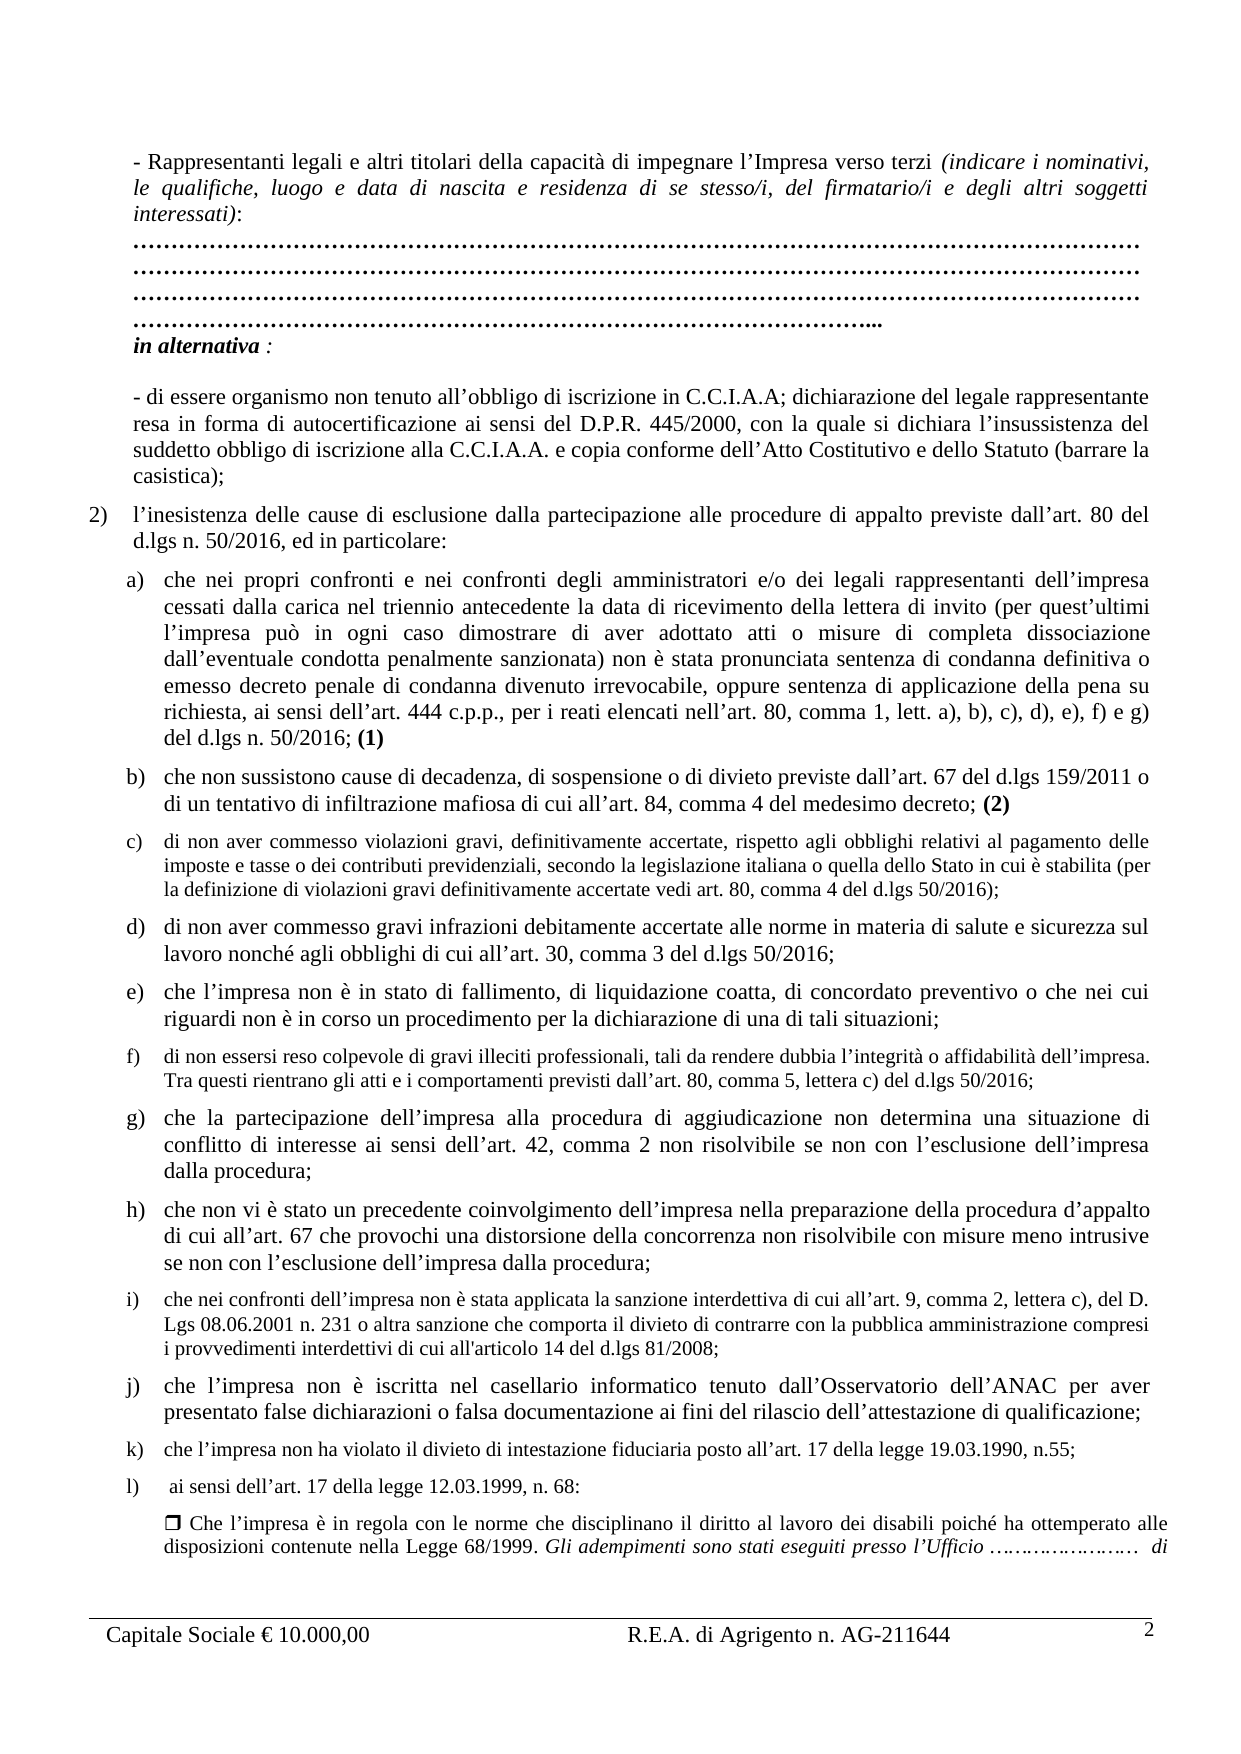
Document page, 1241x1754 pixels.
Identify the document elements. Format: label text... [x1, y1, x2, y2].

list che l’impresa non è in stato di fallimento, di liquidazione coatta, di concordato preventivo o che nei cui riguardi non è in corso un procedimento per la dichiarazione di una di tali situazioni; [126, 978, 1152, 1031]
list di non essersi reso colpevole di gravi illeciti professionali, tali da rendere dubbia l’integrità o affidabilità dell’impresa. Tra questi rientrano gli atti e i comportamenti previsti dall’art. 80, comma 5, lettera c) del d.lgs 50/2016; [126, 1044, 1152, 1092]
list di non aver commesso violazioni gravi, definitivamente accertate, rispetto agli obblighi relativi al pagamento delle imposte e tasse o dei contributi previdenziali, secondo la legislazione italiana o quella dello Stato in cui è stabilita (per la definizione di violazioni gravi definitivamente accertate vedi art. 80, comma 4 del d.lgs 50/2016); [126, 828, 1152, 901]
list che l’impresa non ha violato il divieto di intestazione fiduciaria posto all’art. 17 della legge 19.03.1990, n.55; [126, 1437, 1152, 1461]
list ……………………………………………………………………………………………………………………………………………………………………………………………………………………………………………………………………………………………………………………………………………………………………………………………………………………………………………………... [133, 227, 1152, 332]
list che nei propri confronti e nei confronti degli amministratori e/o dei legali rappresentanti dell’impresa cessati dalla carica nel triennio antecedente la data di ricevimento della lettera di invito (per quest’ultimi l’impresa può in ogni caso dimostrare di aver adottato atti o misure di completa dissociazione dall’eventuale condotta penalmente sanzionata) non è stata pronunciata sentenza di condanna definitiva o emesso decreto penale di condanna divenuto irrevocabile, oppure sentenza di applicazione della pena su richiesta, ai sensi dell’art. 444 c.p.p., per i reati elencati nell’art. 80, comma 1, lett. a), b), c), d), e), f) e g) del d.lgs n. 50/2016; (1) [126, 566, 1152, 751]
list - di essere organismo non tenuto all’obbligo di iscrizione in C.C.I.A.A; dichiarazione del legale rappresentante resa in forma di autocertificazione ai sensi del D.P.R. 445/2000, con la quale si dichiara l’insussistenza del suddetto obbligo di iscrizione alla C.C.I.A.A. e copia conforme dell’Atto Costitutivo e dello Statuto (barrare la casistica); [133, 383, 1152, 489]
list che nei confronti dell’impresa non è stata applicata la sanzione interdettiva di cui all’art. 9, comma 2, lettera c), del D. Lgs 08.06.2001 n. 231 o altra sanzione che comporta il divieto di contrarre con la pubblica amministrazione compresi i provvedimenti interdettivi di cui all'articolo 14 del d.lgs 81/2008; [126, 1287, 1152, 1359]
list che l’impresa non è iscritta nel casellario informatico tenuto dall’Osservatorio dell’ANAC per aver presentato false dichiarazioni o falsa documentazione ai fini del rilascio dell’attestazione di qualificazione; [126, 1372, 1152, 1425]
list che non vi è stato un precedente coinvolgimento dell’impresa nella preparazione della procedura d’appalto di cui all’art. 67 che provochi una distorsione della concorrenza non risolvibile con misure meno intrusive se non con l’esclusione dell’impresa dalla procedura; [126, 1196, 1152, 1275]
list ai sensi dell’art. 17 della legge 12.03.1999, n. 68: [126, 1474, 1152, 1498]
list che non sussistono cause di decadenza, di sospensione o di divieto previste dall’art. 67 del d.lgs 159/2011 o di un tentativo di infiltrazione mafiosa di cui all’art. 84, comma 4 del medesimo decreto; (2) [126, 763, 1152, 816]
list - Rappresentanti legali e altri titolari della capacità di impegnare l’Impresa verso terzi (indicare i nominativi, le qualifiche, luogo e data di nascita e residenza di se stesso/i, del firmatario/i e degli altri soggetti interessati): [133, 148, 1152, 227]
list in alternativa : [133, 332, 1152, 358]
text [164, 1510, 1169, 1558]
list di non aver commesso gravi infrazioni debitamente accertate alle norme in materia di salute e sicurezza sul lavoro nonché agli obblighi di cui all’art. 30, comma 3 del d.lgs 50/2016; [126, 913, 1152, 966]
list che la partecipazione dell’impresa alla procedura di aggiudicazione non determina una situazione di conflitto di interesse ai sensi dell’art. 42, comma 2 non risolvibile se non con l’esclusione dell’impresa dalla procedura; [126, 1104, 1152, 1183]
list l’inesistenza delle cause di esclusione dalla partecipazione alle procedure di appalto previste dall’art. 80 del d.lgs n. 50/2016, ed in particolare: [88, 501, 1152, 554]
